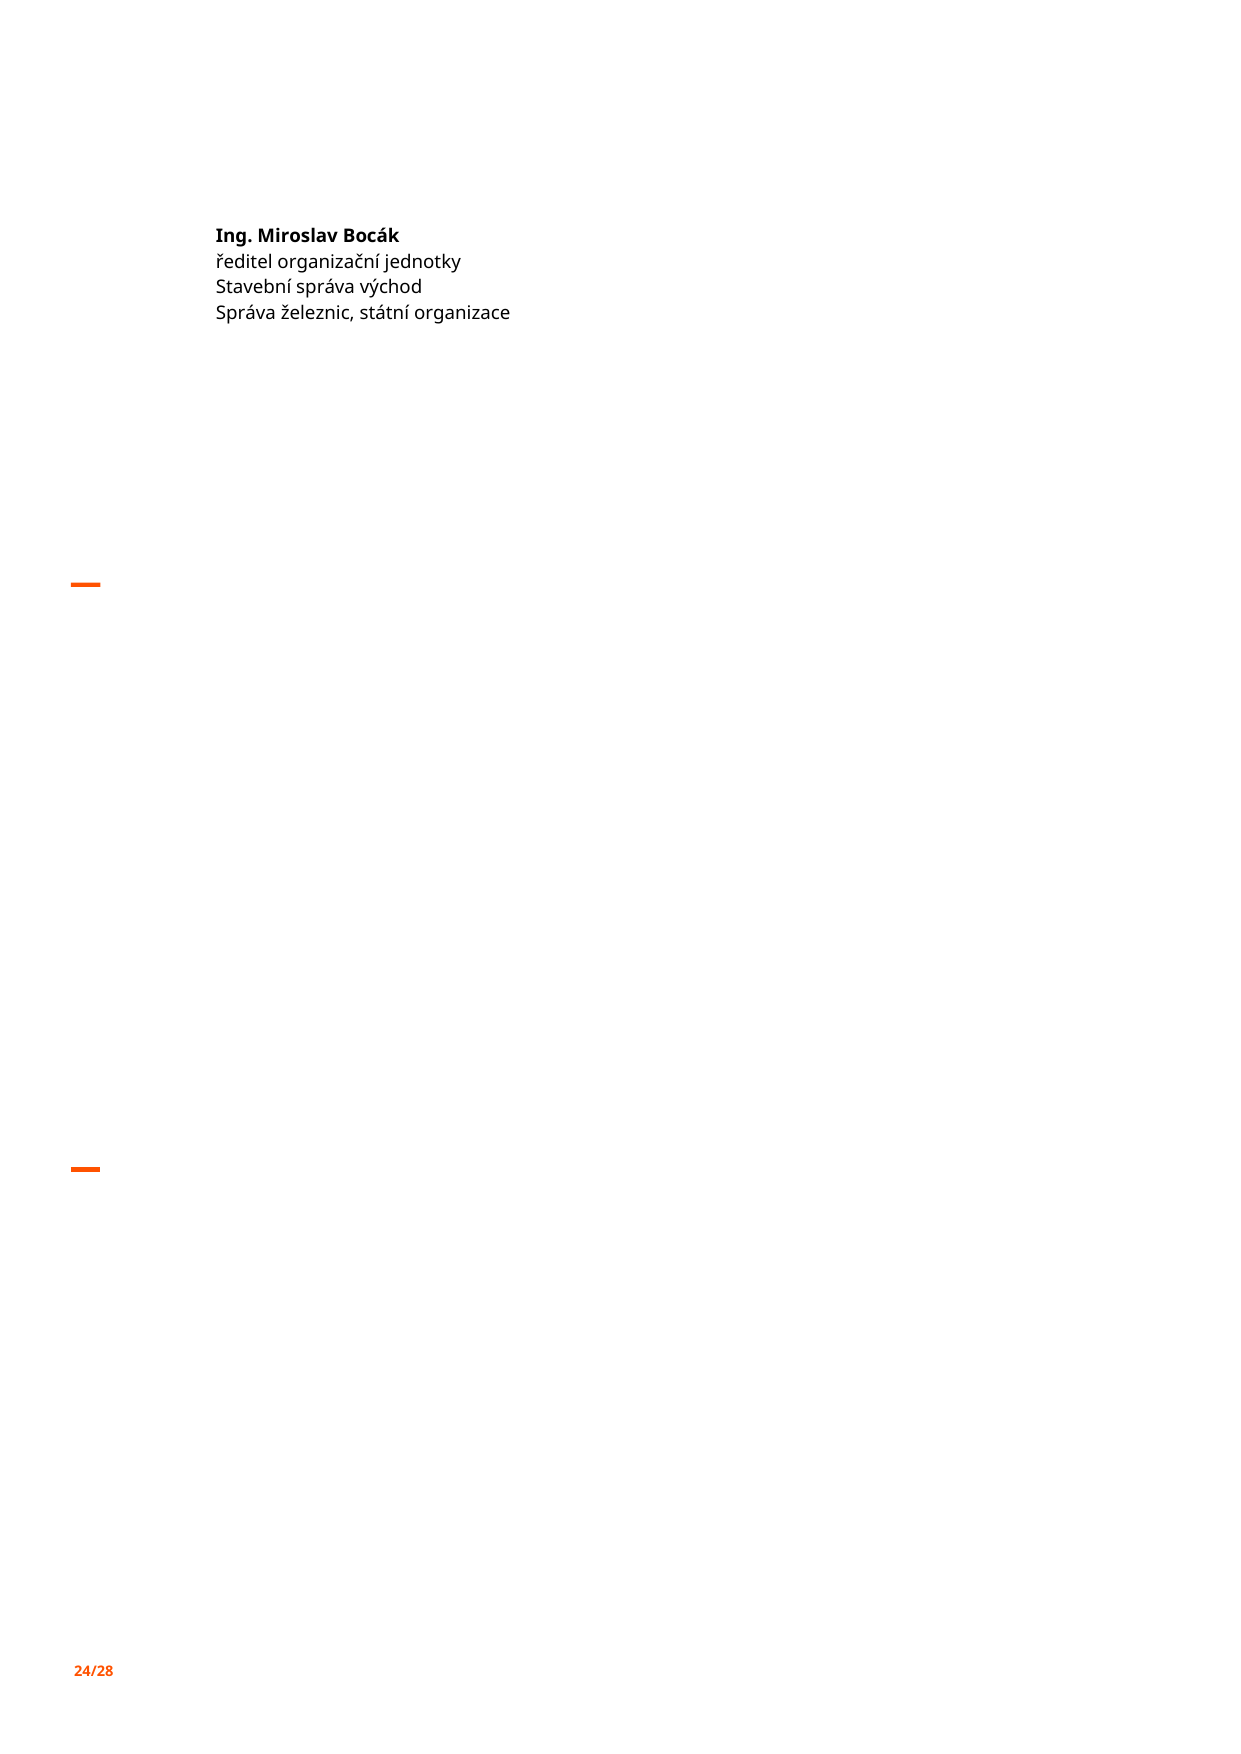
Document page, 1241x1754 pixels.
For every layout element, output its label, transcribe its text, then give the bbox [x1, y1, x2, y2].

text Správa železnic, státní organizace [216, 299, 1122, 325]
text Stavební správa východ [216, 274, 1122, 299]
text Ing. Miroslav Bocák [216, 223, 1122, 248]
text ředitel organizační jednotky [216, 248, 1122, 274]
